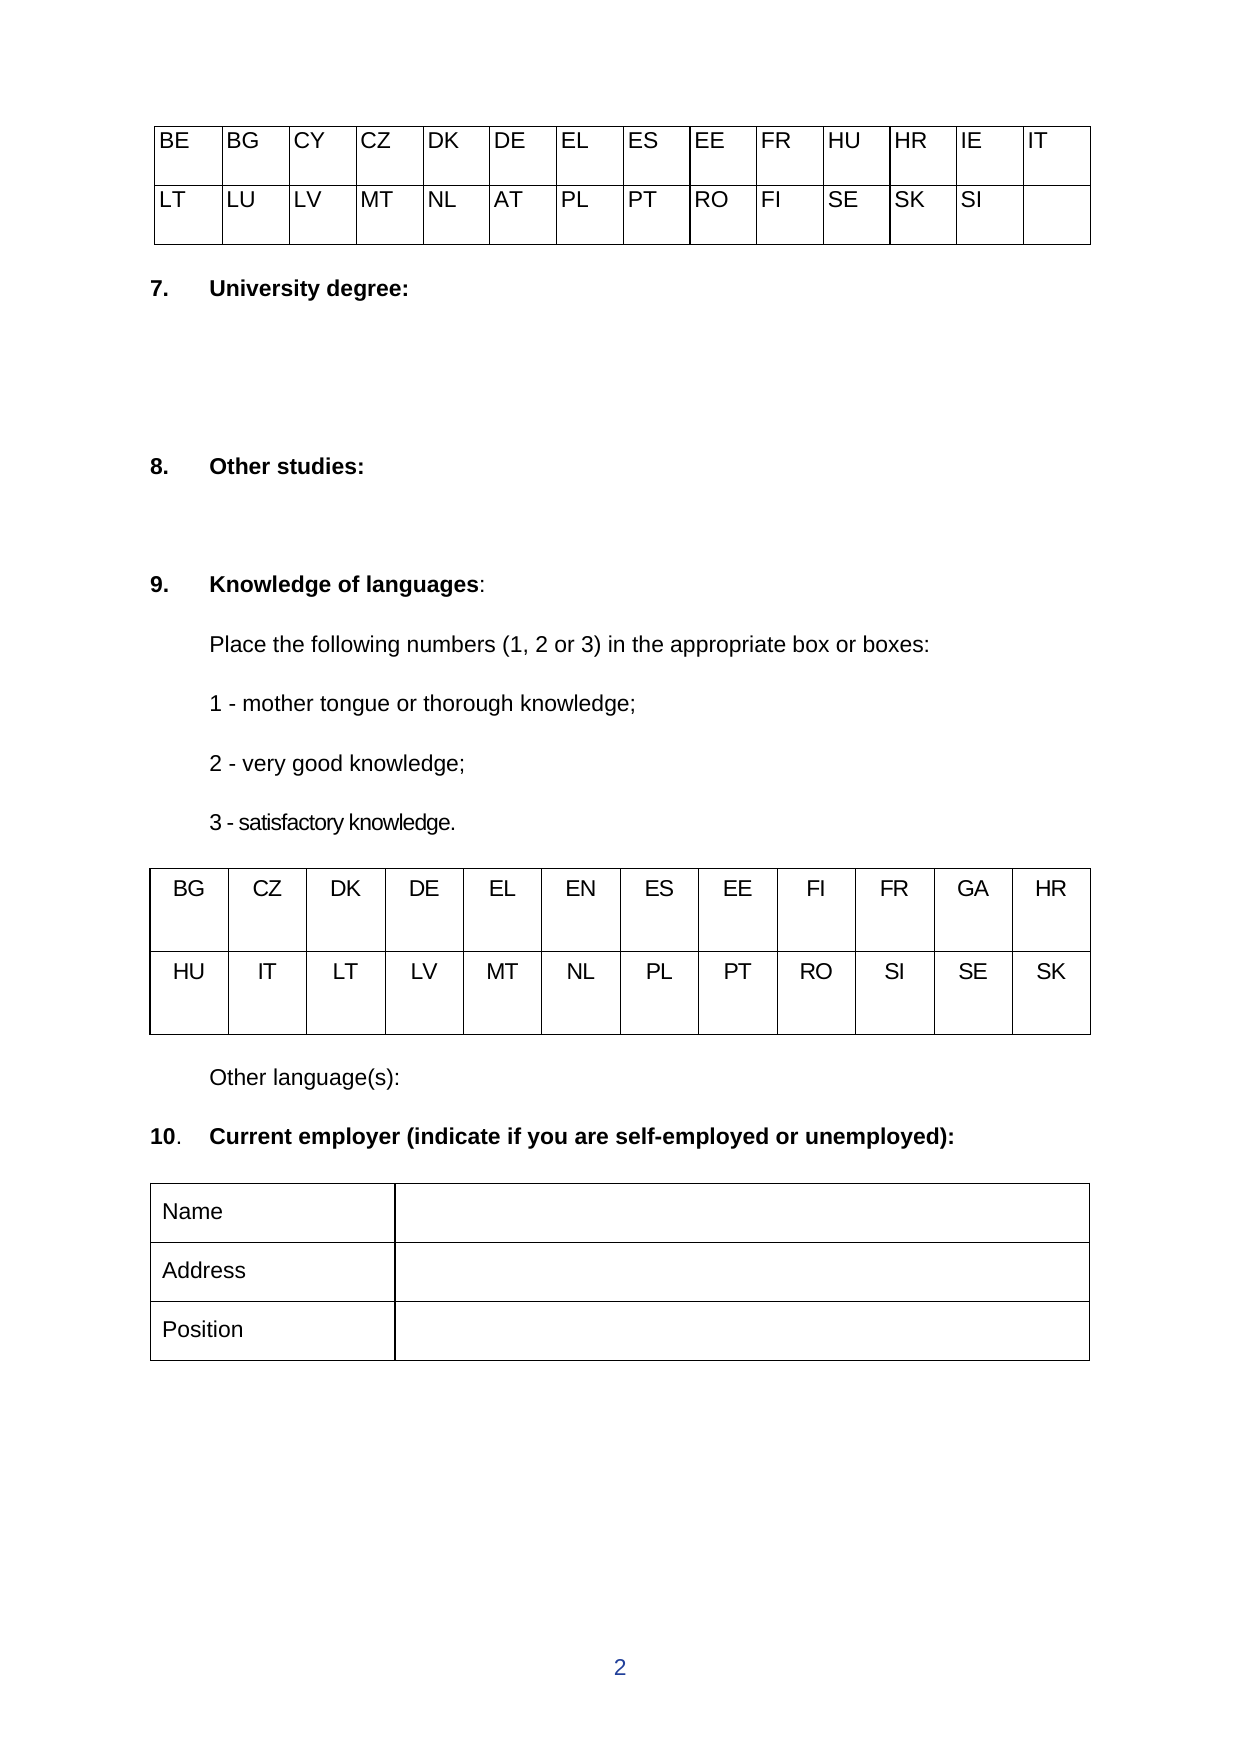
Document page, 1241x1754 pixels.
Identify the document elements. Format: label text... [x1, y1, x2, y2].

table_header EL [557, 127, 623, 185]
table_header DE [386, 869, 463, 951]
table_cell NL [542, 952, 620, 1034]
text 10. Current employer (indicate if you are self-employed or unemployed): [150, 1123, 1090, 1149]
table_cell Address [151, 1243, 394, 1301]
table_cell SK [1013, 952, 1090, 1034]
table_header ES [624, 127, 689, 185]
table_cell AT [490, 186, 556, 244]
table_header EN [542, 869, 620, 951]
table_header GA [935, 869, 1012, 951]
table_cell [396, 1243, 1089, 1301]
table_header IT [1024, 127, 1090, 185]
table_cell SI [856, 952, 934, 1034]
table_header CZ [229, 869, 306, 951]
table_header CY [290, 127, 356, 185]
table_cell NL [424, 186, 489, 244]
table_header EL [464, 869, 541, 951]
table_cell PL [557, 186, 623, 244]
table_header DK [307, 869, 385, 951]
table_cell LT [307, 952, 385, 1034]
table_header DE [490, 127, 556, 185]
table_cell SI [957, 186, 1023, 244]
table_cell FI [757, 186, 823, 244]
text 2 - very good knowledge; [209, 749, 1090, 776]
table_header Name [151, 1184, 394, 1242]
table_header CZ [357, 127, 423, 185]
table_cell [1024, 186, 1090, 244]
table_cell [396, 1302, 1089, 1360]
table_cell HU [151, 952, 228, 1034]
table_header IE [957, 127, 1023, 185]
table_cell PL [621, 952, 698, 1034]
table_header [396, 1184, 1089, 1242]
text 9. Knowledge of languages: [150, 571, 1090, 598]
table_cell MT [357, 186, 423, 244]
table_header FR [757, 127, 823, 185]
table_cell SE [935, 952, 1012, 1034]
table_cell IT [229, 952, 306, 1034]
table_cell LV [290, 186, 356, 244]
table_header BG [223, 127, 289, 185]
table_header DK [424, 127, 489, 185]
table_cell Position [151, 1302, 394, 1360]
table_header FR [856, 869, 934, 951]
table_header EE [691, 127, 756, 185]
table_header HR [891, 127, 956, 185]
table_header ES [621, 869, 698, 951]
table_cell RO [691, 186, 756, 244]
table_header HR [1013, 869, 1090, 951]
text Other language(s): [209, 1064, 1090, 1090]
text 1 - mother tongue or thorough knowledge; [209, 690, 1090, 716]
table_header BG [151, 869, 228, 951]
table_cell LV [386, 952, 463, 1034]
table_cell PT [624, 186, 689, 244]
table_cell LU [223, 186, 289, 244]
table_cell MT [464, 952, 541, 1034]
table_cell SK [891, 186, 956, 244]
text 3 - satisfactory knowledge. [209, 809, 1090, 835]
text Place the following numbers (1, 2 or 3) in the appropriate box or boxes: [209, 631, 1090, 657]
table_header FI [778, 869, 855, 951]
table_cell RO [778, 952, 855, 1034]
table_cell SE [824, 186, 889, 244]
text 8. Other studies: [150, 453, 1090, 479]
text 7. University degree: [150, 274, 1090, 301]
table_header HU [824, 127, 889, 185]
table_cell LT [155, 186, 222, 244]
table_header BE [155, 127, 222, 185]
table_header EE [699, 869, 777, 951]
table_cell PT [699, 952, 777, 1034]
